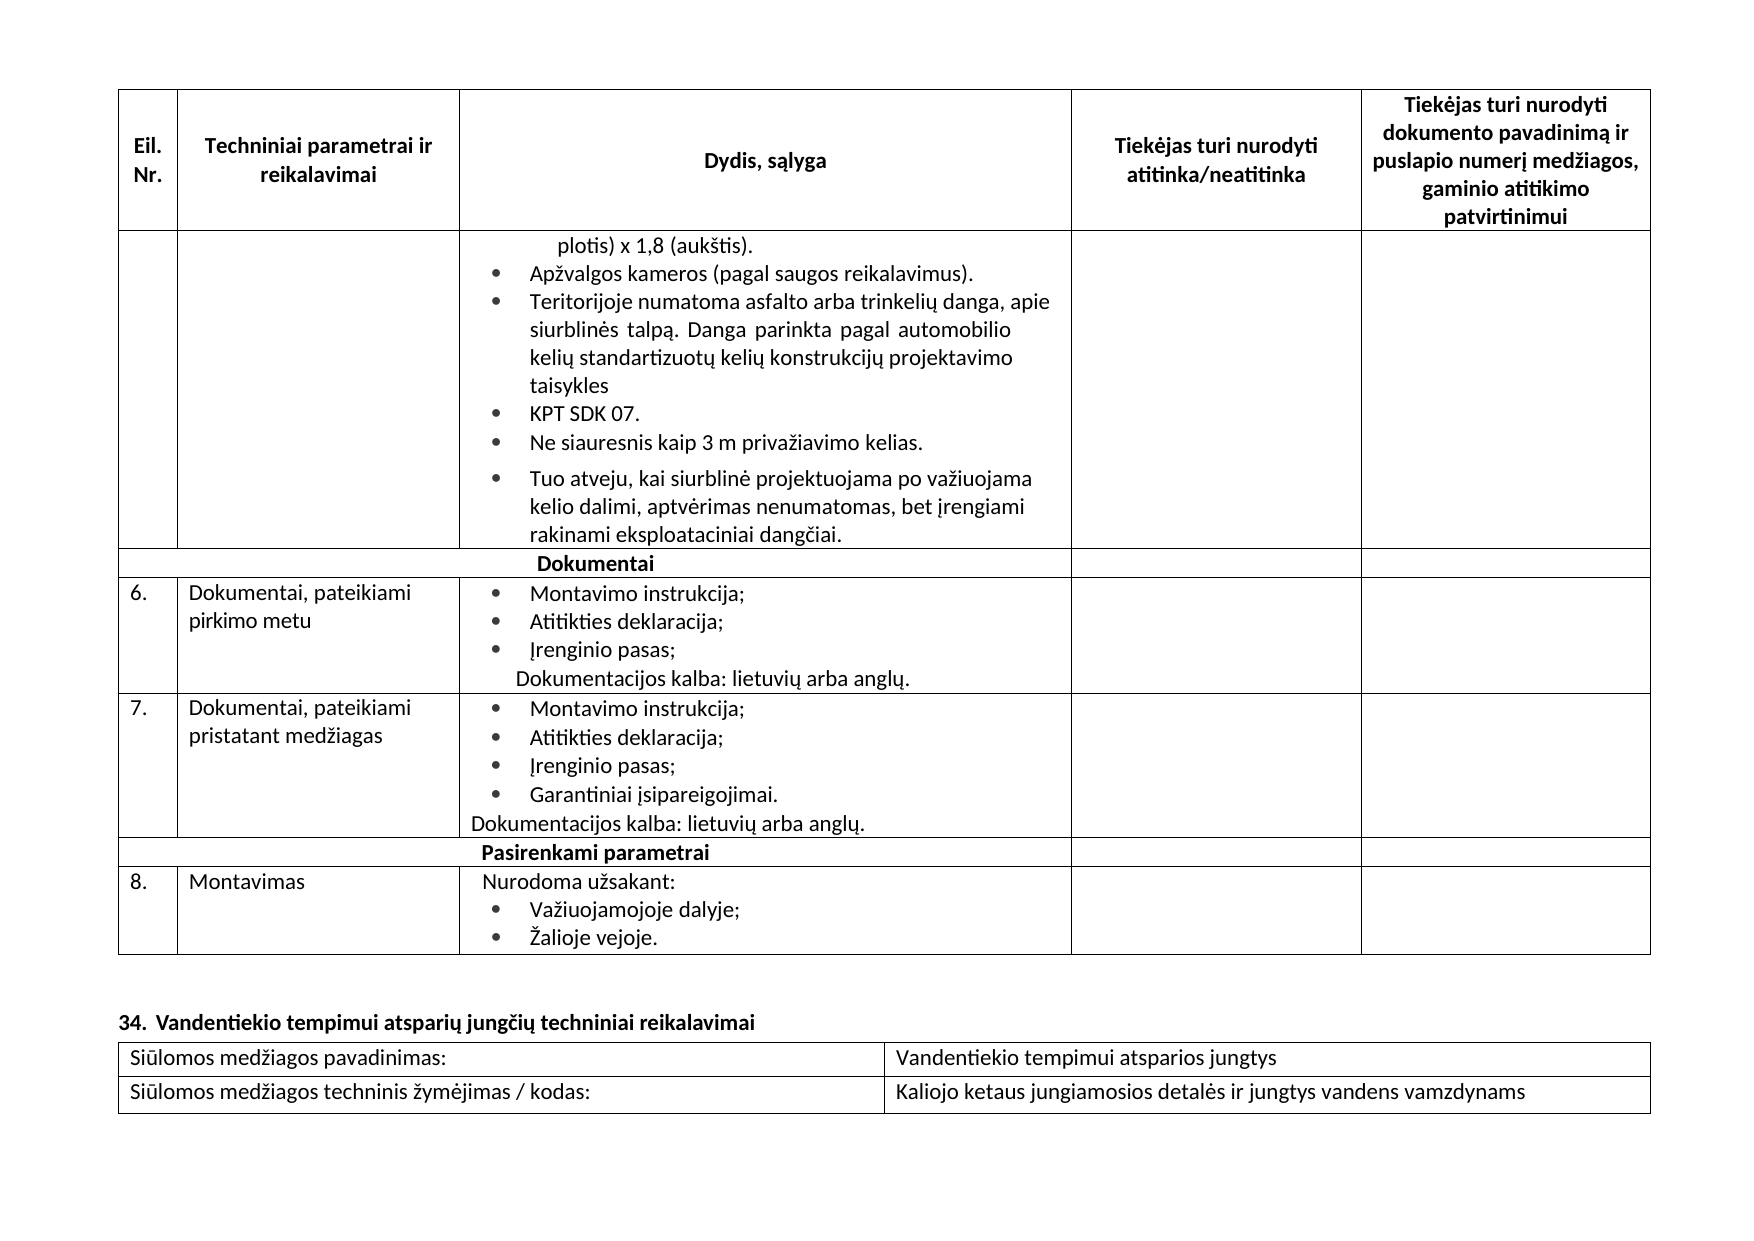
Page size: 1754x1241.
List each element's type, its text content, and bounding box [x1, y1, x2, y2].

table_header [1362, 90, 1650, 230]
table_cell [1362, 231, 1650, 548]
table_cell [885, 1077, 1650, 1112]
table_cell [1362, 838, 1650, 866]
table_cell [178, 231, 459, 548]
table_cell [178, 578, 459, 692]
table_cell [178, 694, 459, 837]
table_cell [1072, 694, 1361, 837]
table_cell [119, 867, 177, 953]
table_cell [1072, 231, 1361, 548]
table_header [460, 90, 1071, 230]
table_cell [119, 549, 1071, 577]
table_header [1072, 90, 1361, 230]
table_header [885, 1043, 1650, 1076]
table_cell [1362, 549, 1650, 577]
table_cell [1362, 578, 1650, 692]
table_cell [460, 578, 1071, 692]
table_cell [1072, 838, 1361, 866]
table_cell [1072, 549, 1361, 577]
subtitle Vandentiekio tempimui atsparių jungčių techniniai reikalavimai [118, 1008, 1650, 1036]
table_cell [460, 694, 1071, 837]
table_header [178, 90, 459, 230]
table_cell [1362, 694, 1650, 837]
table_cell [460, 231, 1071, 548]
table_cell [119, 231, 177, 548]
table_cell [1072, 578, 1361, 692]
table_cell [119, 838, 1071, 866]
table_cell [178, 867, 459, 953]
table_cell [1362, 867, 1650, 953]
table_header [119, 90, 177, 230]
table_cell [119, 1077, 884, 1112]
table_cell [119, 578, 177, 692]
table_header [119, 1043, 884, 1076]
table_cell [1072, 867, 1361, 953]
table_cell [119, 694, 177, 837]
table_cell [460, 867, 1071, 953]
